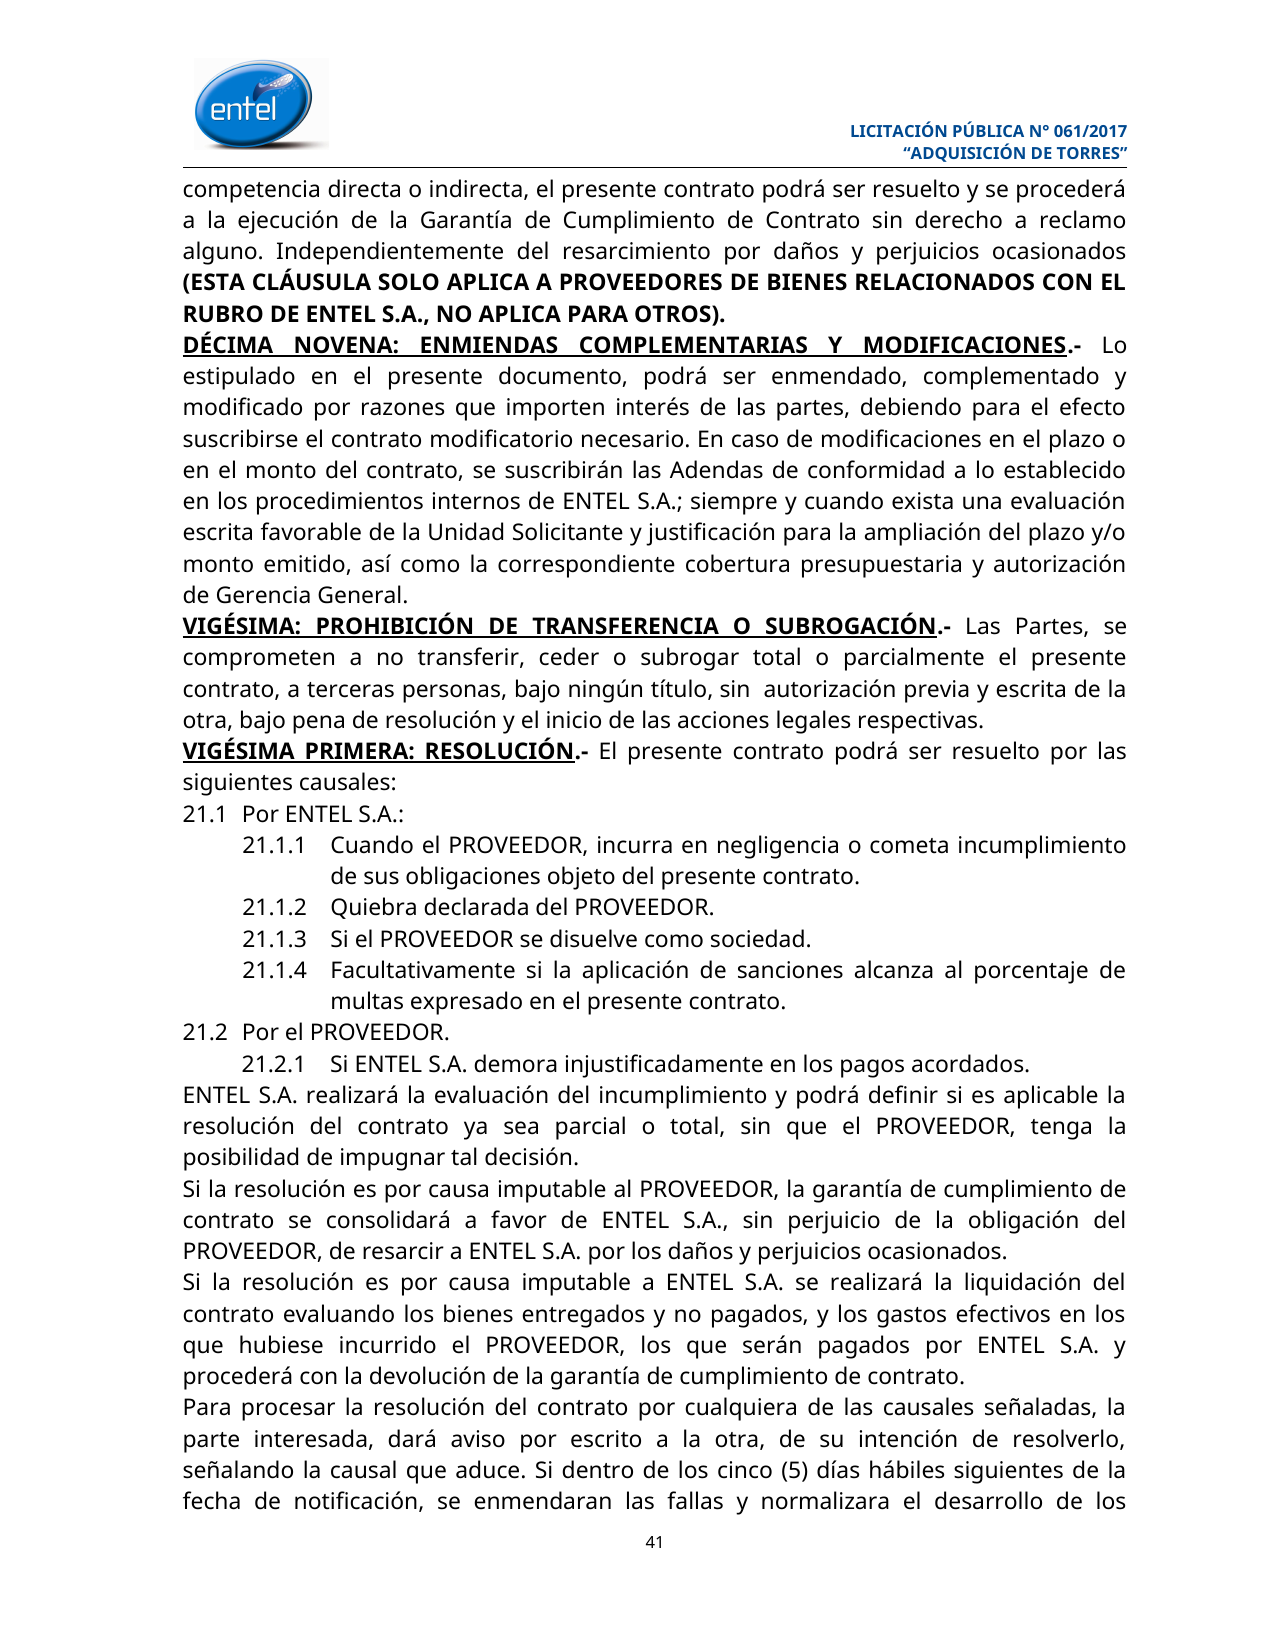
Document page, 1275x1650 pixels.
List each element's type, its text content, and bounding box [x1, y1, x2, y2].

text ENTEL S.A. realizará la evaluación del incumplimiento y podrá definir si es aplicable la resolución del contrato ya sea parcial o total, sin que el PROVEEDOR, tenga la posibilidad de impugnar tal decisión. [182, 1079, 1127, 1172]
text Si la resolución es por causa imputable al PROVEEDOR, la garantía de cumplimiento de contrato se consolidará a favor de ENTEL S.A., sin perjuicio de la obligación del PROVEEDOR, de resarcir a ENTEL S.A. por los daños y perjuicios ocasionados. [182, 1172, 1127, 1266]
text 21.1 Por ENTEL S.A.: [182, 797, 1127, 829]
text DÉCIMA NOVENA: ENMIENDAS COMPLEMENTARIAS Y MODIFICACIONES.- Lo estipulado en el presente documento, podrá ser enmendado, complementado y modificado por razones que importen interés de las partes, debiendo para el efecto suscribirse el contrato modificatorio necesario. En caso de modificaciones en el plazo o en el monto del contrato, se suscribirán las Adendas de conformidad a lo establecido en los procedimientos internos de ENTEL S.A.; siempre y cuando exista una evaluación escrita favorable de la Unidad Solicitante y justificación para la ampliación del plazo y/o monto emitido, así como la correspondiente cobertura presupuestaria y autorización de Gerencia General. [182, 329, 1127, 610]
text 21.1.1 Cuando el PROVEEDOR, incurra en negligencia o cometa incumplimiento de sus obligaciones objeto del presente contrato. [242, 829, 1127, 891]
text 21.1.2 Quiebra declarada del PROVEEDOR. [242, 891, 1127, 922]
text VIGÉSIMA PRIMERA: RESOLUCIÓN.- El presente contrato podrá ser resuelto por las siguientes causales: [182, 735, 1127, 797]
text 21.1.3 Si el PROVEEDOR se disuelve como sociedad. [242, 922, 1127, 954]
text Si la resolución es por causa imputable a ENTEL S.A. se realizará la liquidación del contrato evaluando los bienes entregados y no pagados, y los gastos efectivos en los que hubiese incurrido el PROVEEDOR, los que serán pagados por ENTEL S.A. y procederá con la devolución de la garantía de cumplimiento de contrato. [182, 1266, 1127, 1391]
text 21.1.4 Facultativamente si la aplicación de sanciones alcanza al porcentaje de multas expresado en el presente contrato. [242, 954, 1127, 1016]
picture [194, 58, 330, 150]
text 21.2 Por el PROVEEDOR. [182, 1016, 1127, 1047]
text VIGÉSIMA: PROHIBICIÓN DE TRANSFERENCIA O SUBROGACIÓN.- Las Partes, se comprometen a no transferir, ceder o subrogar total o parcialmente el presente contrato, a terceras personas, bajo ningún título, sin autorización previa y escrita de la otra, bajo pena de resolución y el inicio de las acciones legales respectivas. [182, 610, 1127, 735]
text 21.2.1 Si ENTEL S.A. demora injustificadamente en los pagos acordados. [241, 1047, 1127, 1079]
